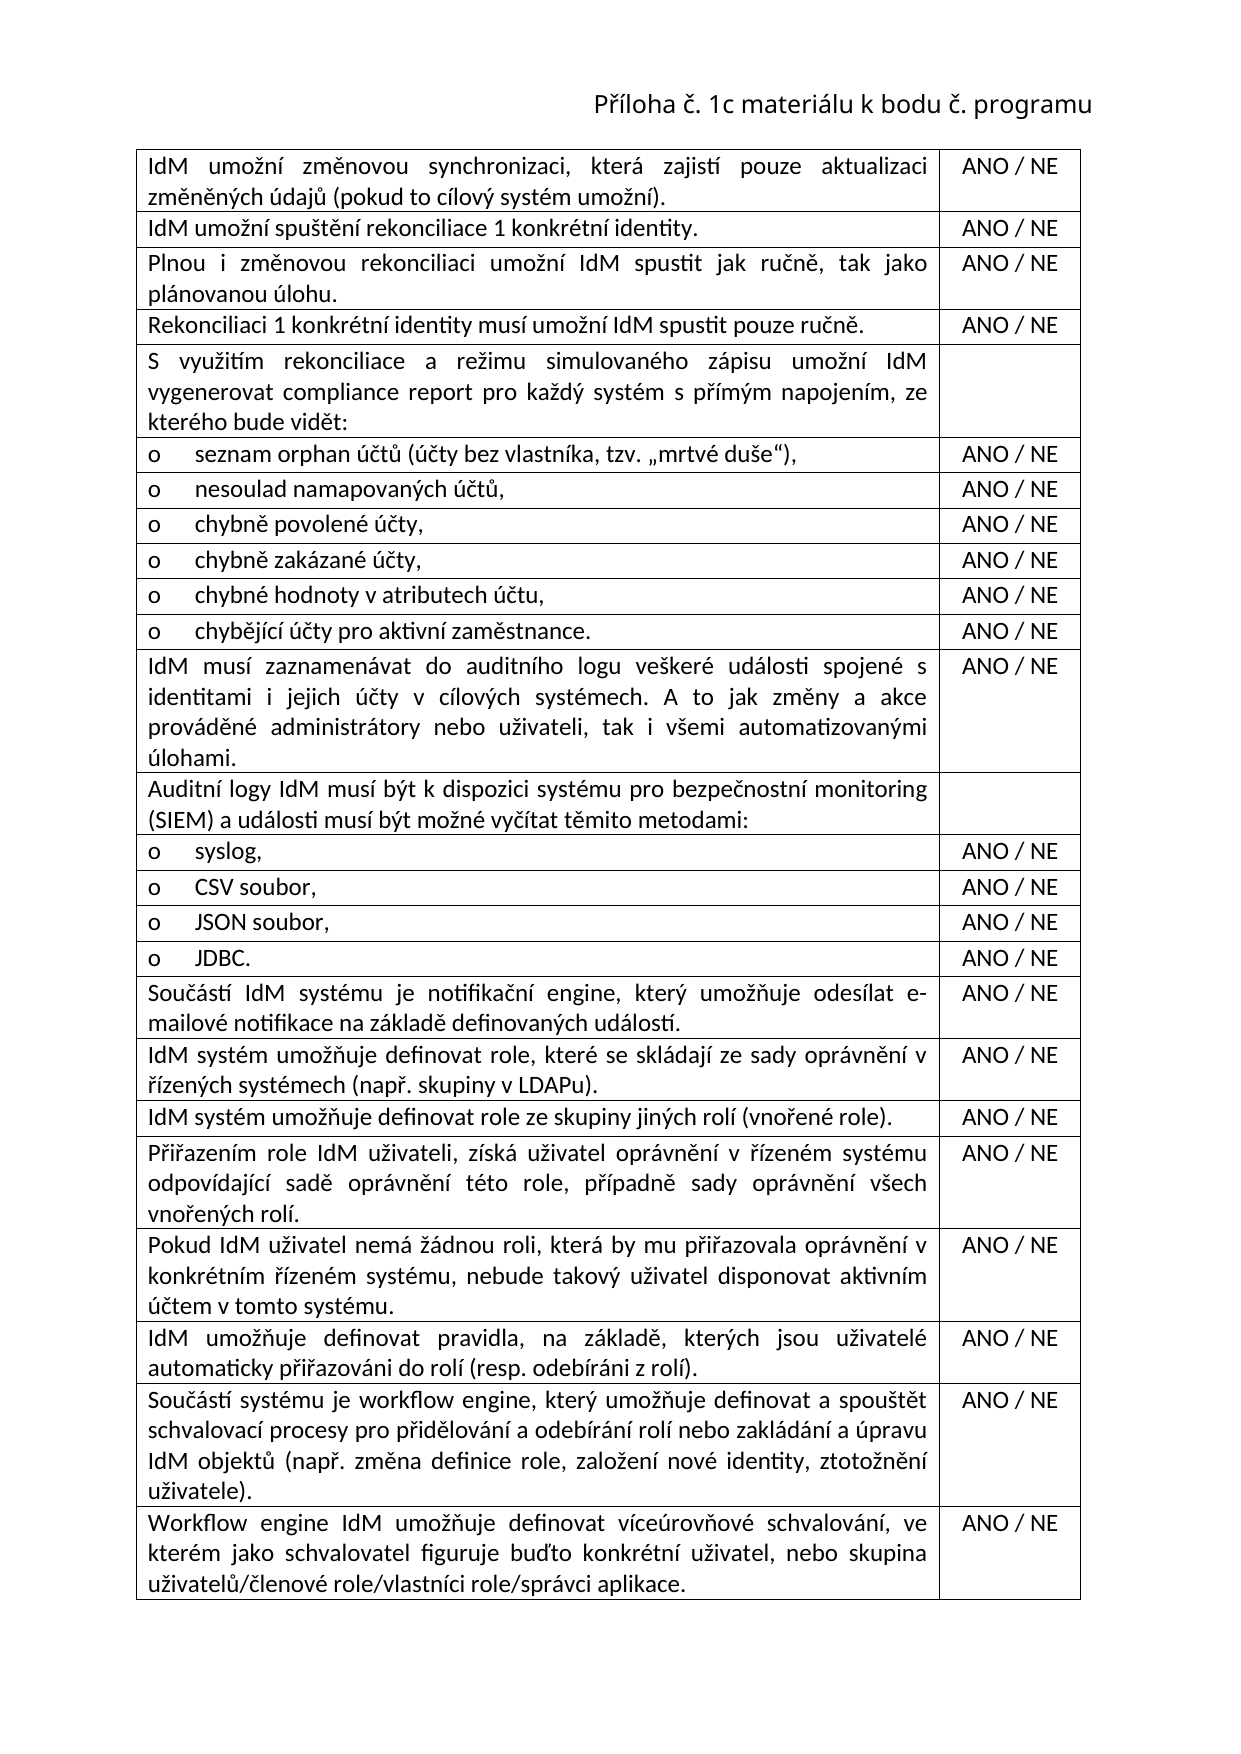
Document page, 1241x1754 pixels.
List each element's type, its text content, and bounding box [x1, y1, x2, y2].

table_cell ANO / NE [940, 650, 1080, 772]
table_cell Přiřazením role IdM uživateli, získá uživatel oprávnění v řízeném systému odpovídající sadě oprávnění této role, případně sady oprávnění všech vnořených rolí. [137, 1137, 939, 1228]
table_cell IdM systém umožňuje definovat role, které se skládají ze sady oprávnění v řízených systémech (např. skupiny v LDAPu). [137, 1039, 939, 1100]
table_cell IdM umožňuje definovat pravidla, na základě, kterých jsou uživatelé automaticky přiřazováni do rolí (resp. odebíráni z rolí). [137, 1322, 939, 1383]
table_cell Workflow engine IdM umožňuje definovat víceúrovňové schvalování, ve kterém jako schvalovatel figuruje buďto konkrétní uživatel, nebo skupina uživatelů/členové role/vlastníci role/správci aplikace. [137, 1507, 939, 1599]
table_cell ANO / NE [940, 615, 1080, 649]
table_cell ANO / NE [940, 1384, 1080, 1506]
table_cell [940, 773, 1080, 834]
table_cell ANO / NE [940, 942, 1080, 976]
table_cell o JSON soubor, [137, 906, 939, 941]
table_cell IdM musí zaznamenávat do auditního logu veškeré události spojené s identitami i jejich účty v cílových systémech. A to jak změny a akce prováděné administrátory nebo uživateli, tak i všemi automatizovanými úlohami. [137, 650, 939, 772]
table_cell ANO / NE [940, 835, 1080, 870]
table_cell IdM umožní spuštění rekonciliace 1 konkrétní identity. [137, 212, 939, 247]
table_cell o nesoulad namapovaných účtů, [137, 473, 939, 507]
table_cell o chybějící účty pro aktivní zaměstnance. [137, 615, 939, 649]
table_cell IdM systém umožňuje definovat role ze skupiny jiných rolí (vnořené role). [137, 1101, 939, 1136]
table_cell o seznam orphan účtů (účty bez vlastníka, tzv. „mrtvé duše“), [137, 438, 939, 472]
table_cell ANO / NE [940, 1137, 1080, 1228]
table_cell ANO / NE [940, 310, 1080, 344]
table_cell Pokud IdM uživatel nemá žádnou roli, která by mu přiřazovala oprávnění v konkrétním řízeném systému, nebude takový uživatel disponovat aktivním účtem v tomto systému. [137, 1229, 939, 1321]
table_cell ANO / NE [940, 473, 1080, 507]
table_cell ANO / NE [940, 1322, 1080, 1383]
table_cell ANO / NE [940, 212, 1080, 247]
table_cell ANO / NE [940, 438, 1080, 472]
table_cell Auditní logy IdM musí být k dispozici systému pro bezpečnostní monitoring (SIEM) a události musí být možné vyčítat těmito metodami: [137, 773, 939, 834]
table_cell o syslog, [137, 835, 939, 870]
table_cell IdM umožní změnovou synchronizaci, která zajistí pouze aktualizaci změněných údajů (pokud to cílový systém umožní). [137, 150, 939, 211]
table_cell ANO / NE [940, 1507, 1080, 1599]
table_cell Plnou i změnovou rekonciliaci umožní IdM spustit jak ručně, tak jako plánovanou úlohu. [137, 248, 939, 309]
table_cell ANO / NE [940, 906, 1080, 941]
table_cell ANO / NE [940, 544, 1080, 578]
table_cell ANO / NE [940, 248, 1080, 309]
table_cell ANO / NE [940, 150, 1080, 211]
table_cell Rekonciliaci 1 konkrétní identity musí umožní IdM spustit pouze ručně. [137, 310, 939, 344]
table_cell ANO / NE [940, 509, 1080, 543]
table_cell S využitím rekonciliace a režimu simulovaného zápisu umožní IdM vygenerovat compliance report pro každý systém s přímým napojením, ze kterého bude vidět: [137, 345, 939, 437]
table_cell ANO / NE [940, 977, 1080, 1038]
table_cell Součástí systému je workflow engine, který umožňuje definovat a spouštět schvalovací procesy pro přidělování a odebírání rolí nebo zakládání a úpravu IdM objektů (např. změna definice role, založení nové identity, ztotožnění uživatele). [137, 1384, 939, 1506]
table_cell o JDBC. [137, 942, 939, 976]
table_cell o CSV soubor, [137, 871, 939, 905]
table_cell o chybně zakázané účty, [137, 544, 939, 578]
table_cell [940, 345, 1080, 437]
table_cell o chybně povolené účty, [137, 509, 939, 543]
table_cell Součástí IdM systému je notifikační engine, který umožňuje odesílat e-mailové notifikace na základě definovaných událostí. [137, 977, 939, 1038]
table_cell ANO / NE [940, 1229, 1080, 1321]
table_cell o chybné hodnoty v atributech účtu, [137, 579, 939, 614]
table_cell ANO / NE [940, 579, 1080, 614]
table_cell ANO / NE [940, 871, 1080, 905]
table_cell ANO / NE [940, 1101, 1080, 1136]
table_cell ANO / NE [940, 1039, 1080, 1100]
